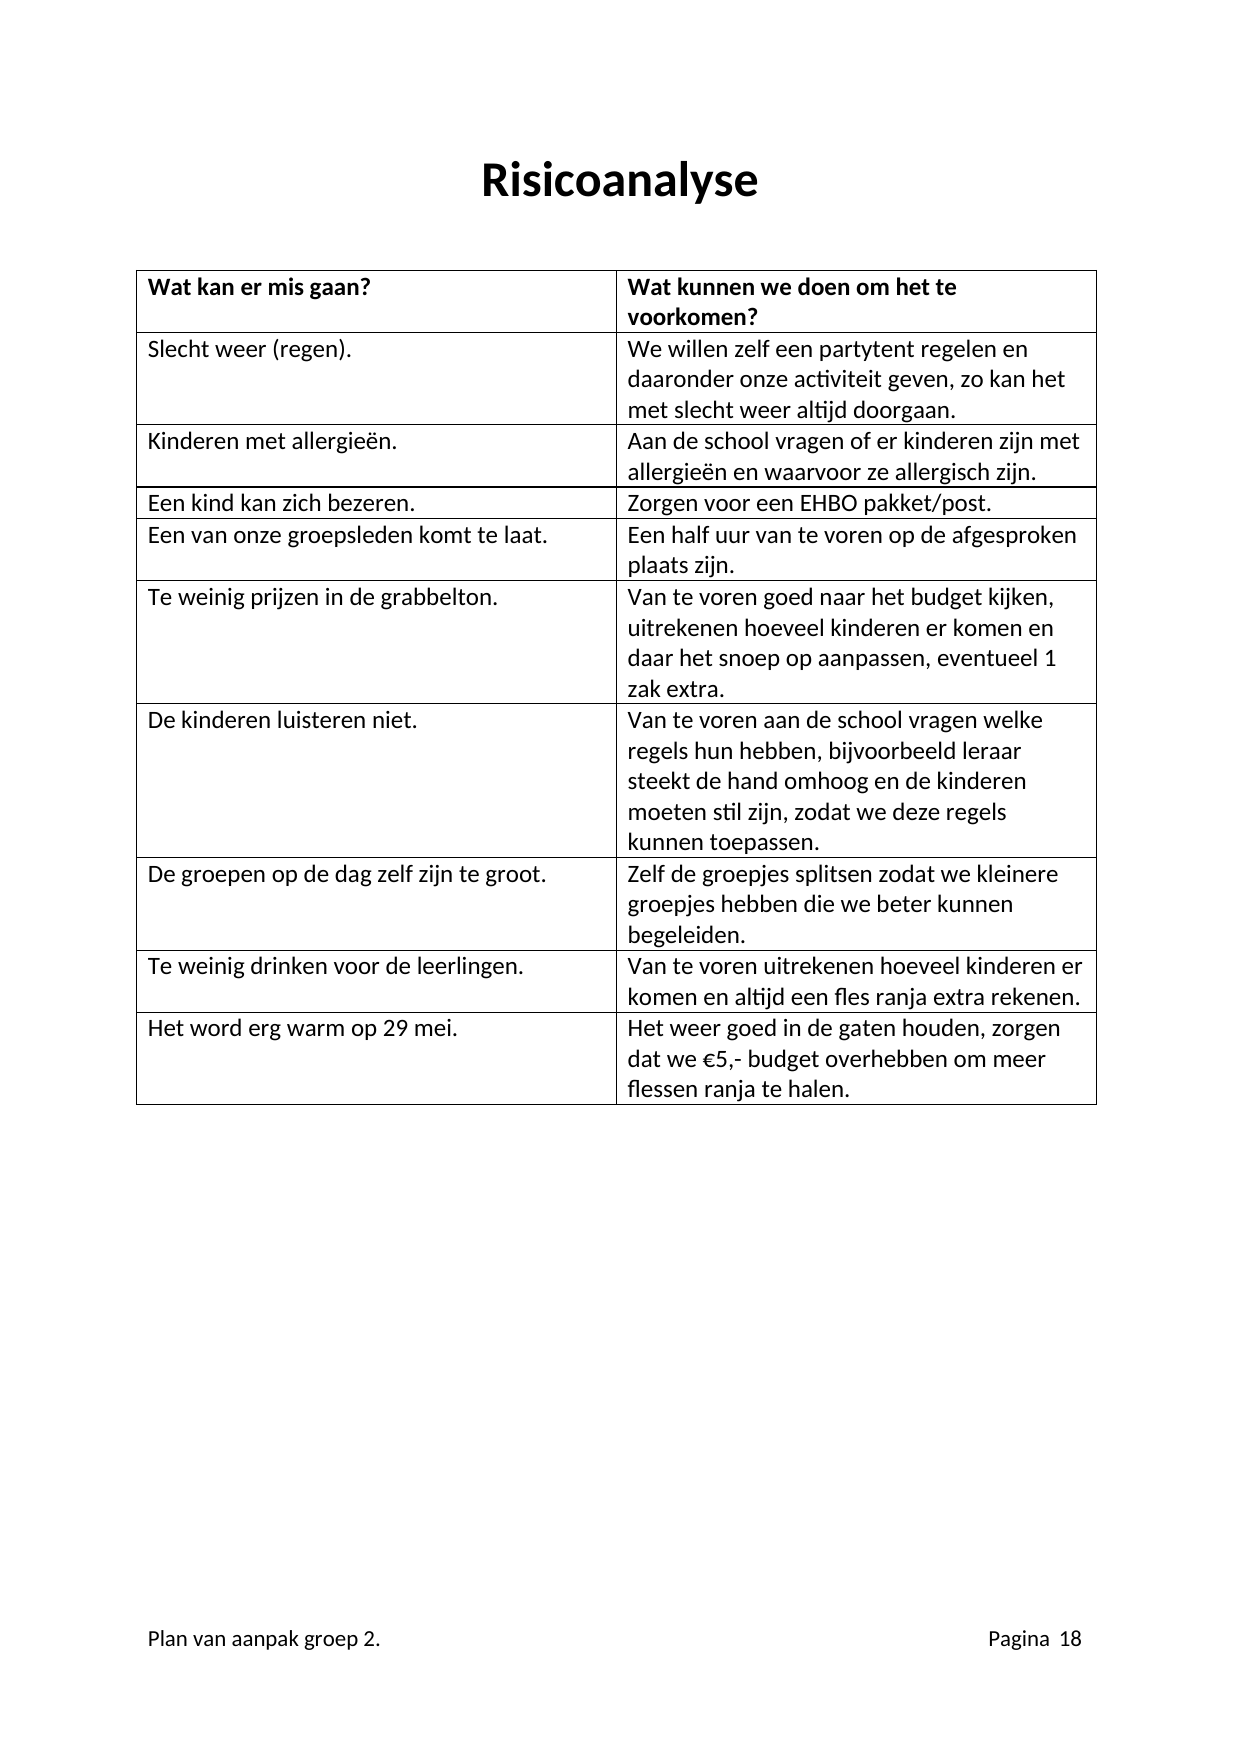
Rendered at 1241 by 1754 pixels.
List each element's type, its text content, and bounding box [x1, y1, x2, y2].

table_cell Kinderen met allergieën. [137, 425, 616, 486]
table_cell Te weinig prijzen in de grabbelton. [137, 581, 616, 703]
table_cell Van te voren uitrekenen hoeveel kinderen er komen en altijd een fles ranja extra rekenen. [617, 951, 1096, 1012]
table_cell Van te voren goed naar het budget kijken, uitrekenen hoeveel kinderen er komen en daar het snoep op aanpassen, eventueel 1 zak extra. [617, 581, 1096, 703]
table_cell Een half uur van te voren op de afgesproken plaats zijn. [617, 519, 1096, 580]
table_cell We willen zelf een partytent regelen en daaronder onze activiteit geven, zo kan het met slecht weer altijd doorgaan. [617, 333, 1096, 424]
table_cell Het weer goed in de gaten houden, zorgen dat we €5,- budget overhebben om meer flessen ranja te halen. [617, 1013, 1096, 1104]
table_cell De groepen op de dag zelf zijn te groot. [137, 858, 616, 949]
table_cell Slecht weer (regen). [137, 333, 616, 424]
table_cell Het word erg warm op 29 mei. [137, 1013, 616, 1104]
table_header Wat kunnen we doen om het te voorkomen? [617, 271, 1096, 332]
table_cell Van te voren aan de school vragen welke regels hun hebben, bijvoorbeeld leraar steekt de hand omhoog en de kinderen moeten stil zijn, zodat we deze regels kunnen toepassen. [617, 704, 1096, 857]
table_cell Zelf de groepjes splitsen zodat we kleinere groepjes hebben die we beter kunnen begeleiden. [617, 858, 1096, 949]
table_cell Aan de school vragen of er kinderen zijn met allergieën en waarvoor ze allergisch zijn. [617, 425, 1096, 486]
table_cell De kinderen luisteren niet. [137, 704, 616, 857]
table_header Wat kan er mis gaan? [137, 271, 616, 332]
table_cell Een van onze groepsleden komt te laat. [137, 519, 616, 580]
table_cell Zorgen voor een EHBO pakket/post. [617, 488, 1096, 518]
table_cell Te weinig drinken voor de leerlingen. [137, 951, 616, 1012]
subtitle Risicoanalyse [148, 148, 1093, 209]
table_cell Een kind kan zich bezeren. [137, 488, 616, 518]
